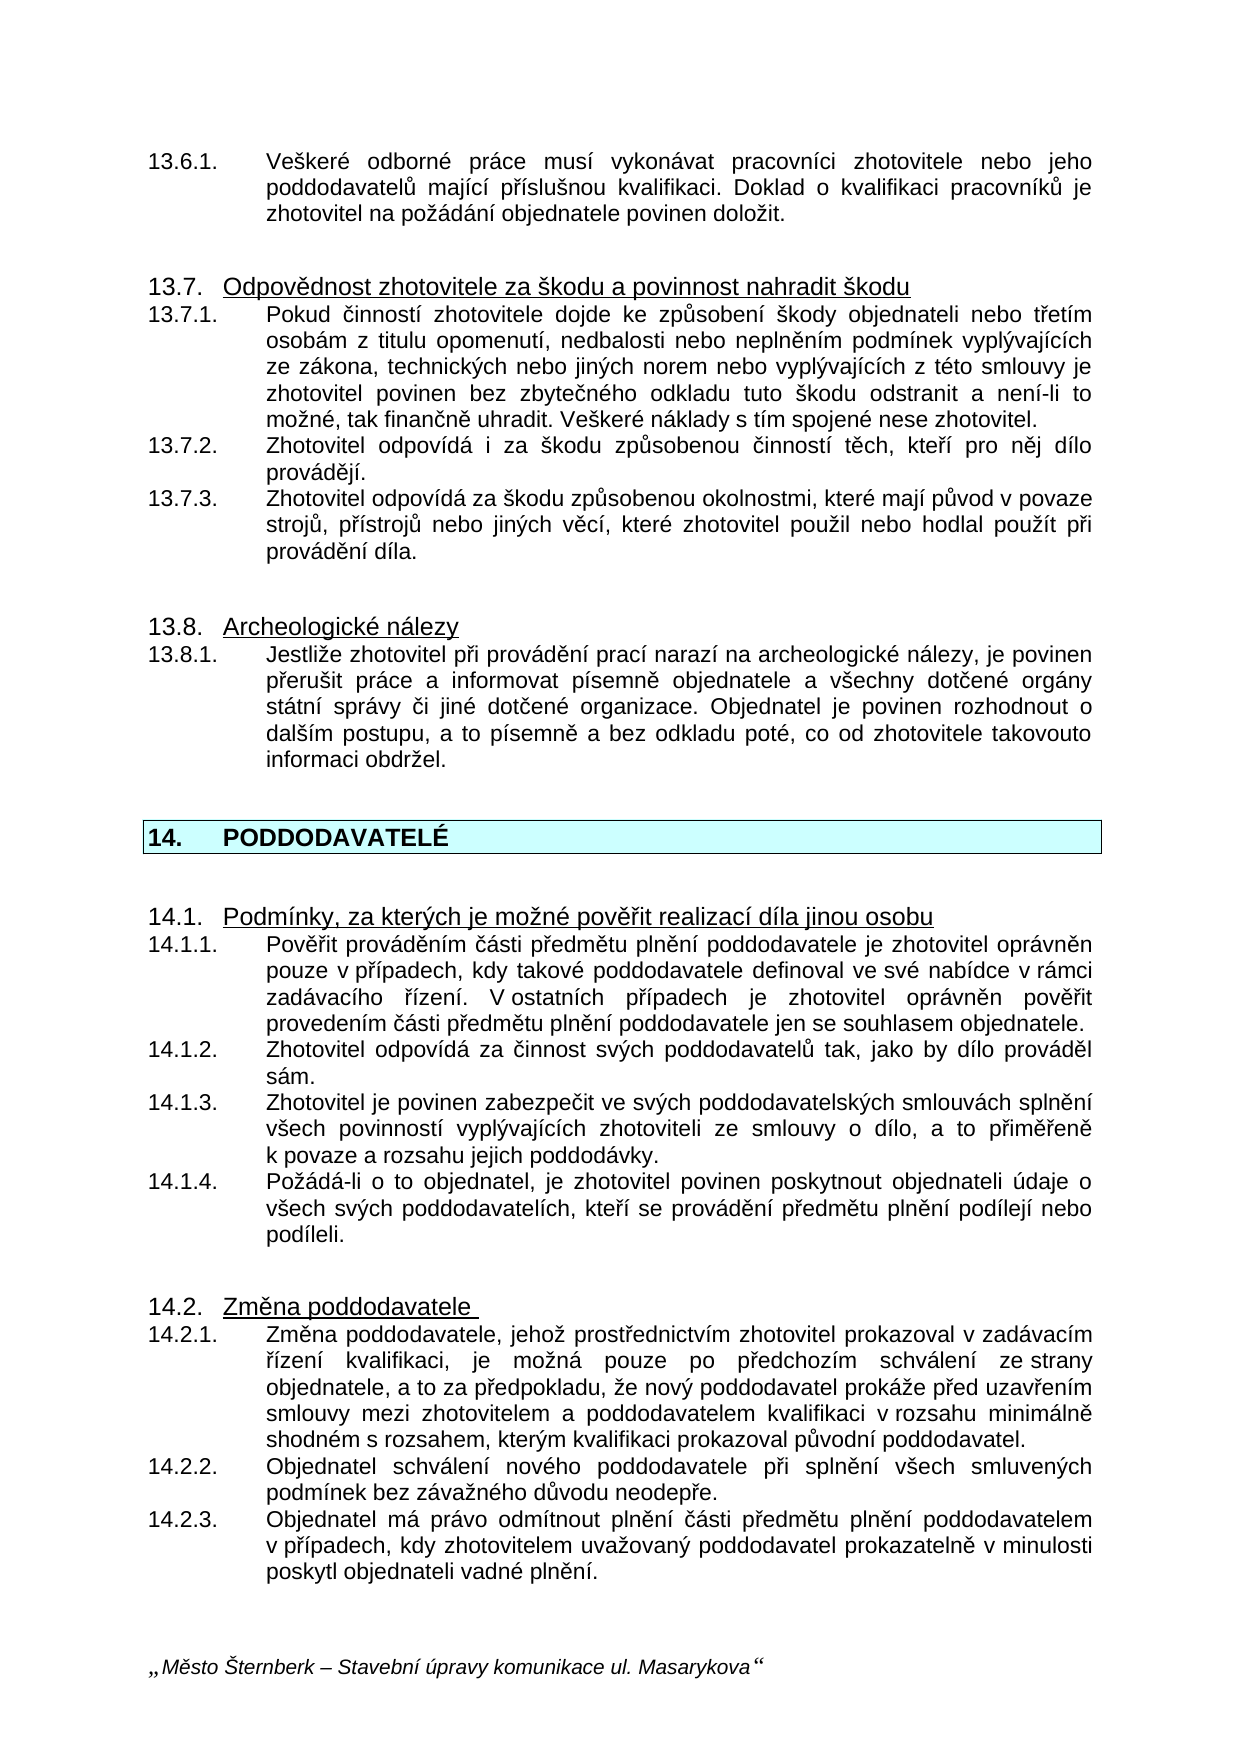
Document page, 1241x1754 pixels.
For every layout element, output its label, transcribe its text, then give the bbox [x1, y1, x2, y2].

list Pověřit prováděním části předmětu plnění poddodavatele je zhotovitel oprávněn pouze v případech, kdy takové poddodavatele definoval ve své nabídce v rámci zadávacího řízení. V ostatních případech je zhotovitel oprávněn pověřit provedením části předmětu plnění poddodavatele jen se souhlasem objednatele. [148, 931, 1093, 1036]
list Veškeré odborné práce musí vykonávat pracovníci zhotovitele nebo jeho poddodavatelů mající příslušnou kvalifikaci. Doklad o kvalifikaci pracovníků je zhotovitel na požádání objednatele povinen doložit. [148, 148, 1093, 227]
list Zhotovitel odpovídá za škodu způsobenou okolnostmi, které mají původ v povaze strojů, přístrojů nebo jiných věcí, které zhotovitel použil nebo hodlal použít při provádění díla. [148, 485, 1093, 564]
list Podmínky, za kterých je možné pověřit realizací díla jinou osobu [148, 902, 1093, 931]
list Archeologické nálezy [148, 612, 1093, 641]
list Zhotovitel je povinen zabezpečit ve svých poddodavatelských smlouvách splnění všech povinností vyplývajících zhotoviteli ze smlouvy o dílo, a to přiměřeně k povaze a rozsahu jejich poddodávky. [148, 1089, 1093, 1168]
list Pokud činností zhotovitele dojde ke způsobení škody objednateli nebo třetím osobám z titulu opomenutí, nedbalosti nebo neplněním podmínek vyplývajících ze zákona, technických nebo jiných norem nebo vyplývajících z této smlouvy je zhotovitel povinen bez zbytečného odkladu tuto škodu odstranit a není-li to možné, tak finančně uhradit. Veškeré náklady s tím spojené nese zhotovitel. [148, 301, 1093, 432]
text Poddodavatelé [144, 821, 1101, 853]
list Jestliže zhotovitel při provádění prací narazí na archeologické nálezy, je povinen přerušit práce a informovat písemně objednatele a všechny dotčené orgány státní správy či jiné dotčené organizace. Objednatel je povinen rozhodnout o dalším postupu, a to písemně a bez odkladu poté, co od zhotovitele takovouto informaci obdržel. [148, 641, 1093, 772]
list Objednatel má právo odmítnout plnění části předmětu plnění poddodavatelem v případech, kdy zhotovitelem uvažovaný poddodavatel prokazatelně v minulosti poskytl objednateli vadné plnění. [148, 1506, 1093, 1584]
list Změna poddodavatele [148, 1292, 1093, 1321]
list Odpovědnost zhotovitele za škodu a povinnost nahradit škodu [148, 272, 1093, 301]
list Zhotovitel odpovídá za činnost svých poddodavatelů tak, jako by dílo prováděl sám. [148, 1036, 1093, 1089]
list Objednatel schválení nového poddodavatele při splnění všech smluvených podmínek bez závažného důvodu neodepře. [148, 1453, 1093, 1506]
list Změna poddodavatele, jehož prostřednictvím zhotovitel prokazoval v zadávacím řízení kvalifikaci, je možná pouze po předchozím schválení ze strany objednatele, a to za předpokladu, že nový poddodavatel prokáže před uzavřením smlouvy mezi zhotovitelem a poddodavatelem kvalifikaci v rozsahu minimálně shodném s rozsahem, kterým kvalifikaci prokazoval původní poddodavatel. [148, 1321, 1093, 1453]
list Požádá-li o to objednatel, je zhotovitel povinen poskytnout objednateli údaje o všech svých poddodavatelích, kteří se provádění předmětu plnění podílejí nebo podíleli. [148, 1168, 1093, 1247]
list Zhotovitel odpovídá i za škodu způsobenou činností těch, kteří pro něj dílo provádějí. [148, 432, 1093, 485]
